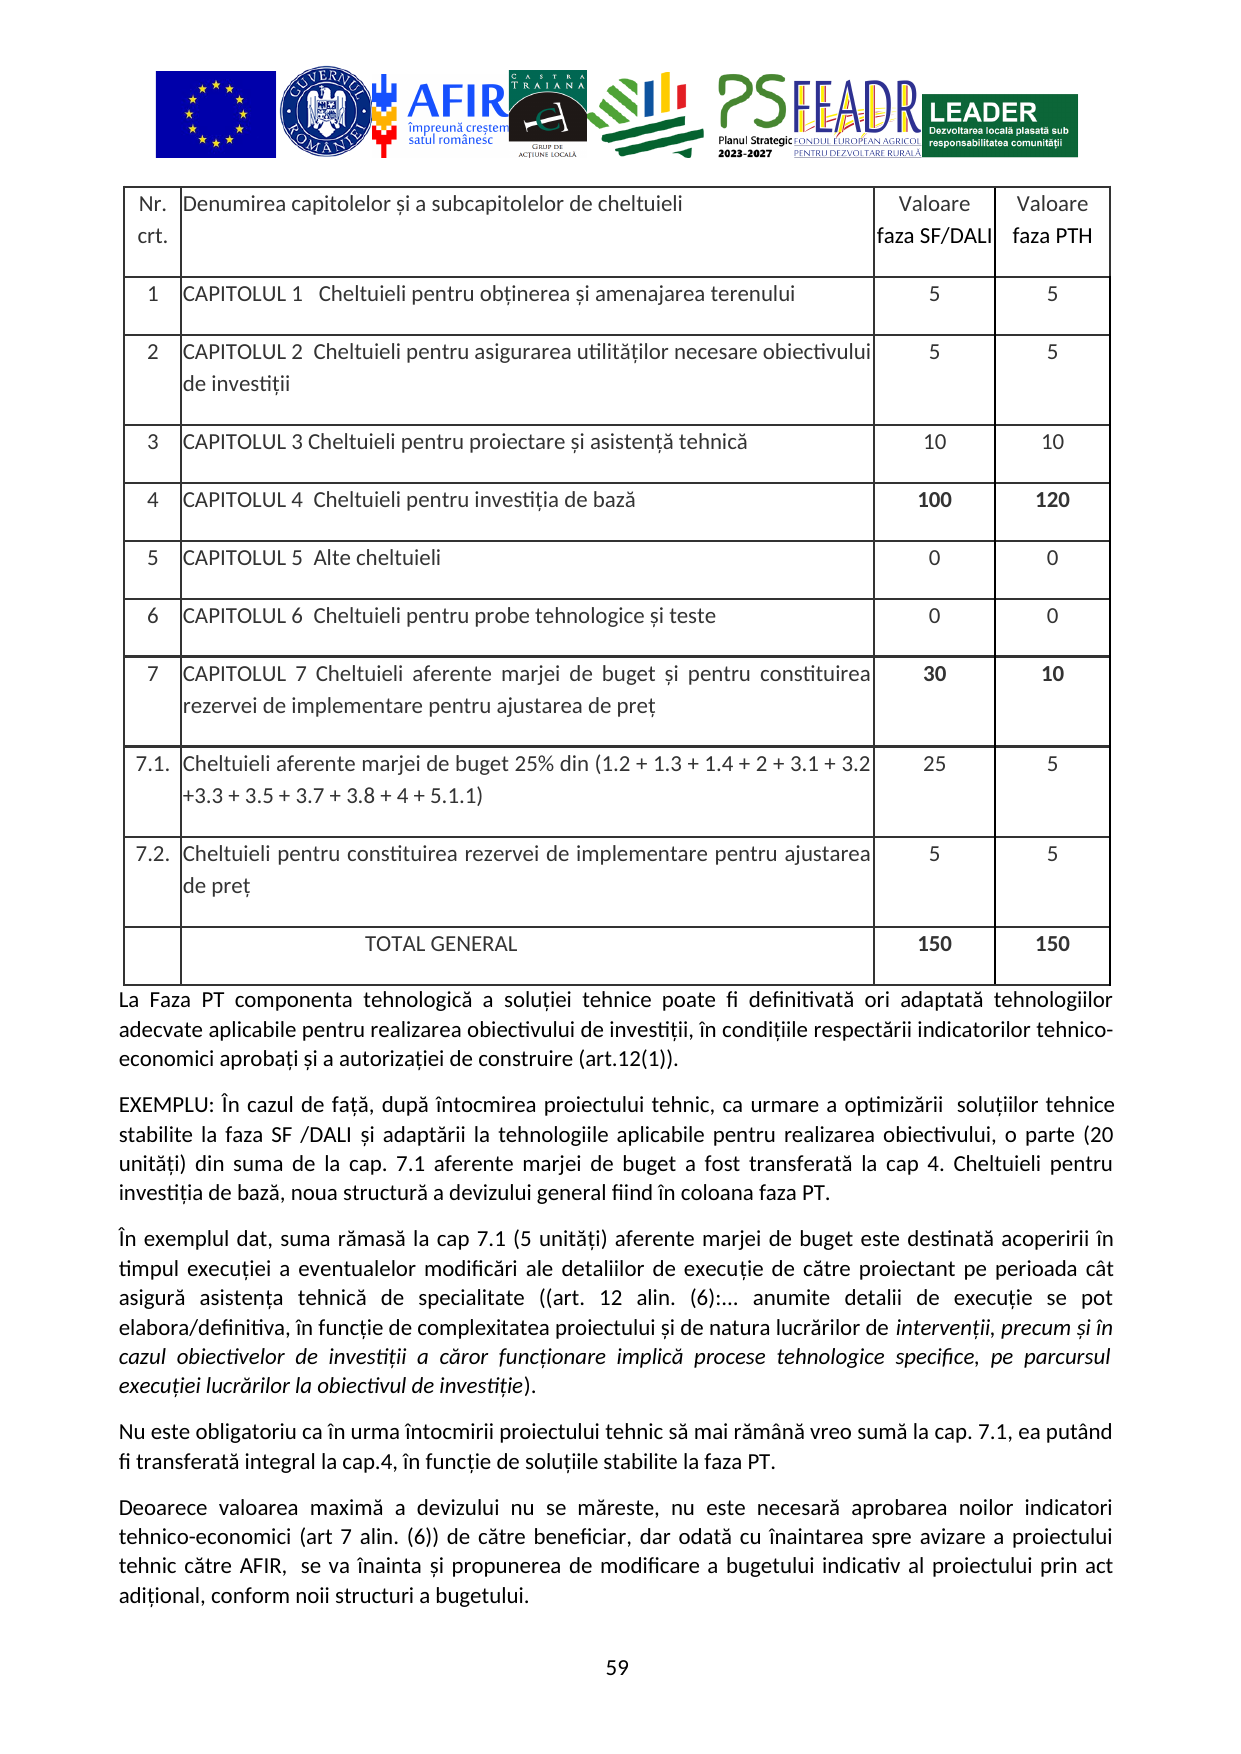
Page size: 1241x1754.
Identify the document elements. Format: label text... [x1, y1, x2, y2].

table_cell 5 [875, 336, 994, 424]
table_cell 0 [996, 600, 1109, 655]
table_cell CAPITOLUL 1 Cheltuieli pentru obţinerea şi amenajarea terenului [182, 278, 873, 333]
table_cell 120 [996, 484, 1109, 539]
table_cell 5 [875, 838, 994, 926]
text EXEMPLU: În cazul de față, după întocmirea proiectului tehnic, ca urmare a optimizării soluţiilor tehnice stabilite la faza SF /DALI și adaptării la tehnologiile aplicabile pentru realizarea obiectivului, o parte (20 unități) din suma de la cap. 7.1 aferente marjei de buget a fost transferată la cap 4. Cheltuieli pentru investiţia de bază, noua structură a devizului general fiind în coloana faza PT. [118, 1090, 1115, 1207]
text Nu este obligatoriu ca în urma întocmirii proiectului tehnic să mai rămână vreo sumă la cap. 7.1, ea putând fi transferată integral la cap.4, în funcție de soluțiile stabilite la faza PT. [118, 1417, 1115, 1475]
table_cell 5 [996, 838, 1109, 926]
table_cell CAPITOLUL 4 Cheltuieli pentru investiţia de bază [182, 484, 873, 539]
table_cell 6 [125, 600, 180, 655]
table_cell CAPITOLUL 7 Cheltuieli aferente marjei de buget şi pentru constituirea rezervei de implementare pentru ajustarea de preţ [182, 658, 873, 745]
table_cell [125, 928, 180, 983]
table_cell CAPITOLUL 3 Cheltuieli pentru proiectare şi asistenţă tehnică [182, 426, 873, 482]
table_cell CAPITOLUL 2 Cheltuieli pentru asigurarea utilităţilor necesare obiectivului de investiţii [182, 336, 873, 424]
table_cell 5 [125, 542, 180, 597]
table_cell CAPITOLUL 5 Alte cheltuieli [182, 542, 873, 597]
table_cell 150 [996, 928, 1109, 983]
table_cell 150 [875, 928, 994, 983]
table_cell 5 [996, 748, 1109, 836]
text La Faza PT componenta tehnologică a soluţiei tehnice poate fi definitivată ori adaptată tehnologiilor adecvate aplicabile pentru realizarea obiectivului de investiţii, în condiţiile respectării indicatorilor tehnico-economici aprobaţi şi a autorizaţiei de construire (art.12(1)). [118, 986, 1115, 1072]
table_cell 30 [875, 658, 994, 745]
table_cell 10 [996, 658, 1109, 745]
table_cell 3 [125, 426, 180, 482]
table_cell 7.1. [125, 748, 180, 836]
table_cell 0 [996, 542, 1109, 597]
table_cell 4 [125, 484, 180, 539]
text În exemplul dat, suma rămasă la cap 7.1 (5 unități) aferente marjei de buget este destinată acoperirii în timpul execuției a eventualelor modificări ale detaliilor de execuție de către proiectant pe perioada cât asigură asistența tehnică de specialitate ((art. 12 alin. (6):... anumite detalii de execuţie se pot elabora/definitiva, în funcţie de complexitatea proiectului şi de natura lucrărilor de intervenţii, precum şi în cazul obiectivelor de investiţii a căror funcţionare implică procese tehnologice specifice, pe parcursul execuţiei lucrărilor la obiectivul de investiţie). [118, 1224, 1115, 1399]
table_cell 10 [996, 426, 1109, 482]
table_cell CAPITOLUL 6 Cheltuieli pentru probe tehnologice şi teste [182, 600, 873, 655]
table_header Denumirea capitolelor şi a subcapitolelor de cheltuieli [182, 188, 873, 276]
picture [155, 60, 1079, 158]
table_header Valoare faza PTH [996, 188, 1109, 276]
table_cell 1 [125, 278, 180, 333]
table_header Nr. crt. [125, 188, 180, 276]
table_cell 5 [875, 278, 994, 333]
table_cell 100 [875, 484, 994, 539]
table_cell Cheltuieli aferente marjei de buget 25% din (1.2 + 1.3 + 1.4 + 2 + 3.1 + 3.2 +3.3 + 3.5 + 3.7 + 3.8 + 4 + 5.1.1) [182, 748, 873, 836]
table_cell Cheltuieli pentru constituirea rezervei de implementare pentru ajustarea de preţ [182, 838, 873, 926]
table_cell TOTAL GENERAL [182, 928, 873, 983]
text Deoarece valoarea maximă a devizului nu se măreste, nu este necesară aprobarea noilor indicatori tehnico-economici (art 7 alin. (6)) de către beneficiar, dar odată cu înaintarea spre avizare a proiectului tehnic către AFIR, se va înainta și propunerea de modificare a bugetului indicativ al proiectului prin act adițional, conform noii structuri a bugetului. [118, 1493, 1115, 1609]
table_cell 5 [996, 336, 1109, 424]
table_cell 2 [125, 336, 180, 424]
table_header Valoare faza SF/DALI [875, 188, 994, 276]
table_cell 5 [996, 278, 1109, 333]
table_cell 25 [875, 748, 994, 836]
table_cell 10 [875, 426, 994, 482]
table_cell 0 [875, 600, 994, 655]
table_cell 7 [125, 658, 180, 745]
table_cell 0 [875, 542, 994, 597]
table_cell 7.2. [125, 838, 180, 926]
